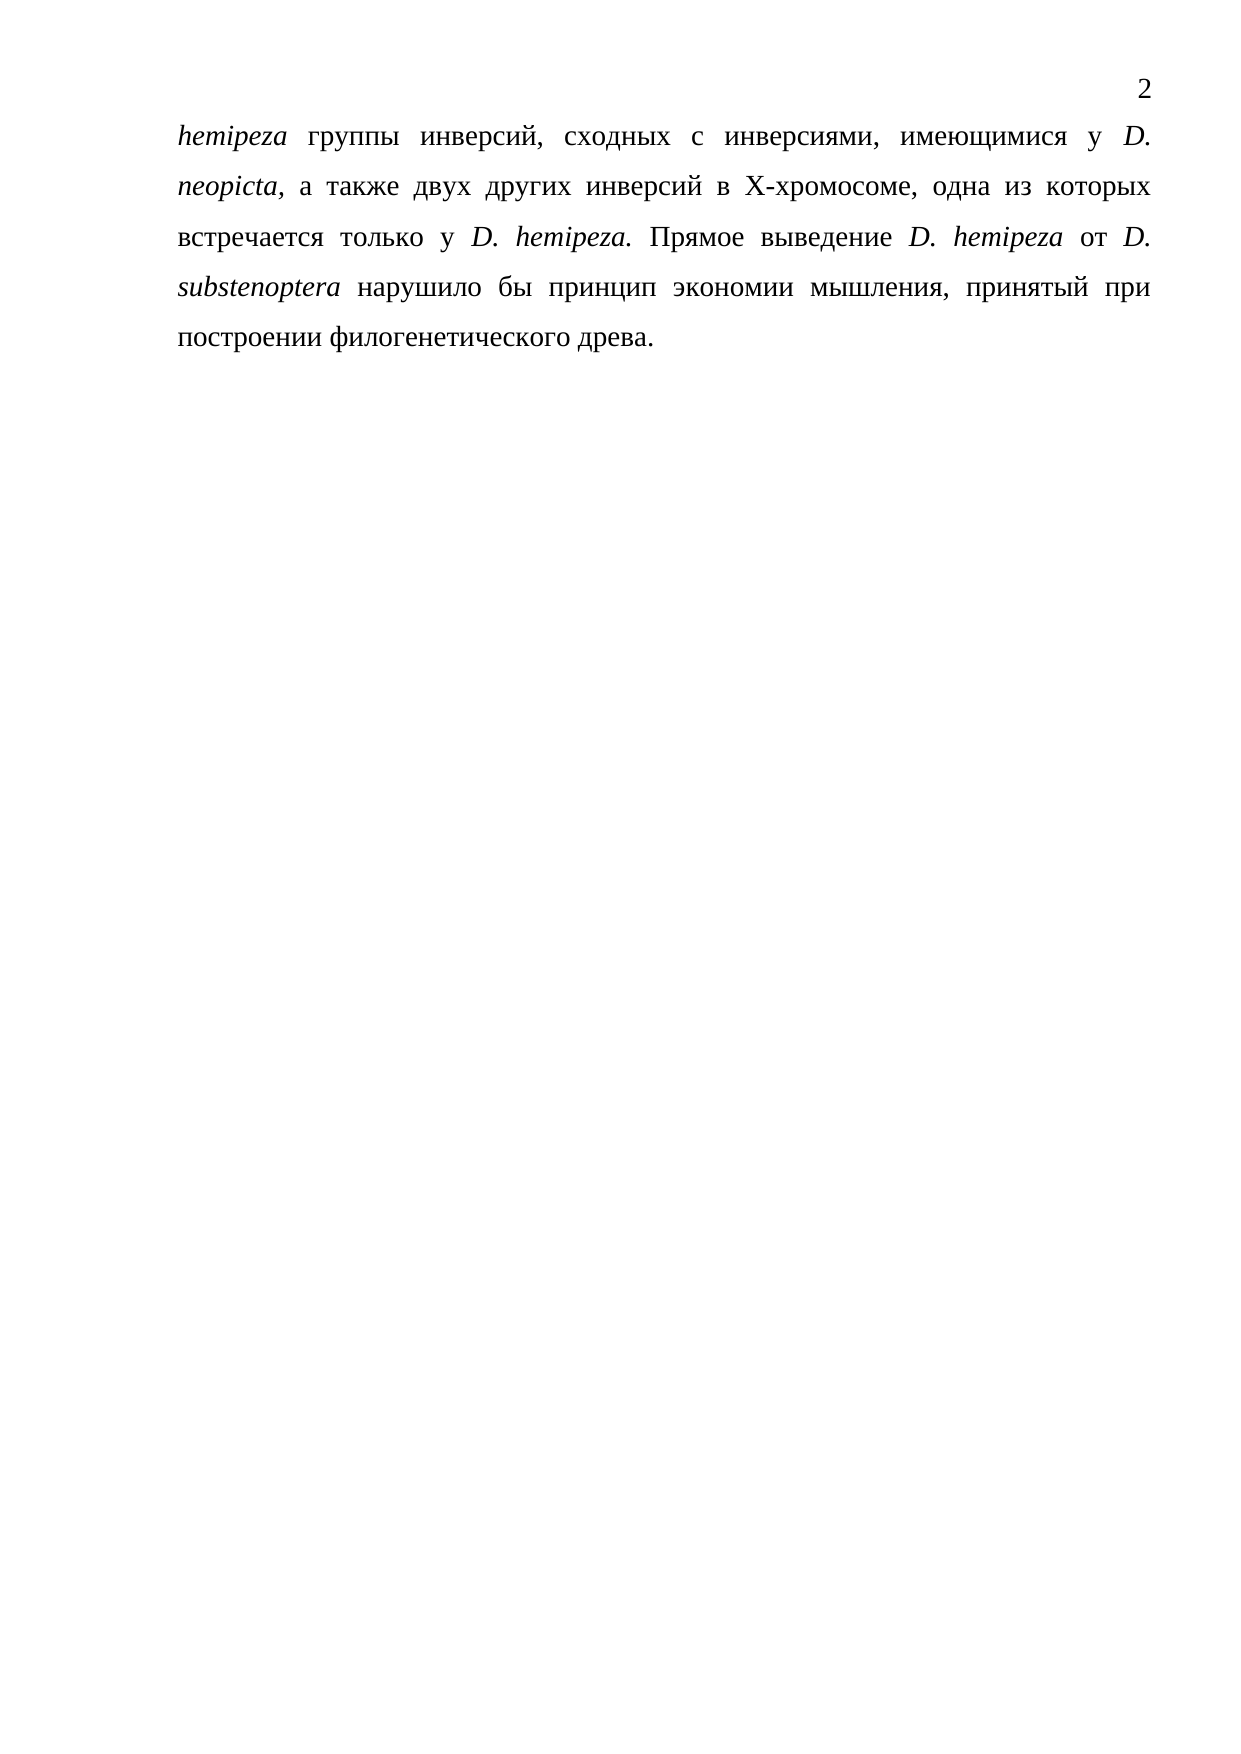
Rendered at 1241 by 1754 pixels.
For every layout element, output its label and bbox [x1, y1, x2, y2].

text [177, 118, 1152, 353]
